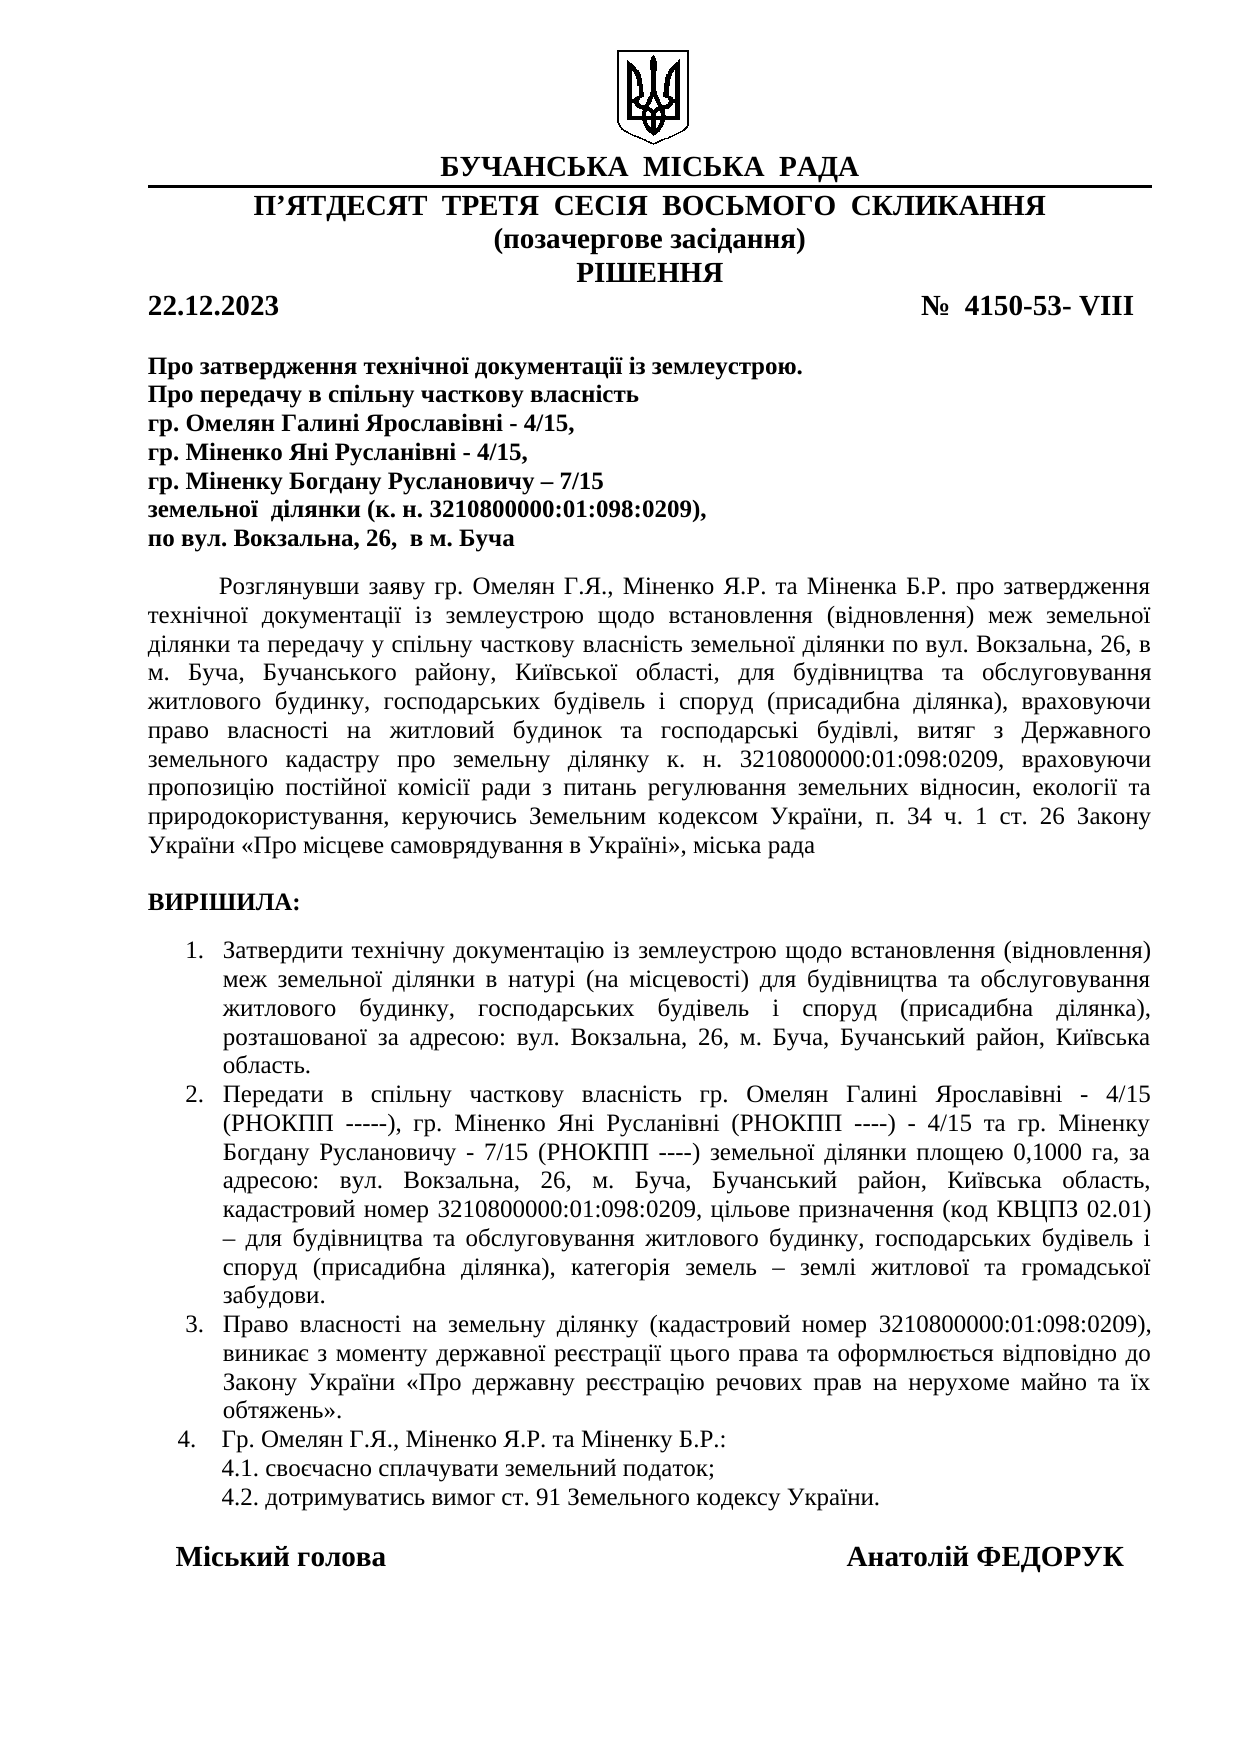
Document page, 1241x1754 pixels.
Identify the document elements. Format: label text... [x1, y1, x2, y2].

text Про передачу в спільну часткову власність [148, 379, 1152, 408]
text Розглянувши заяву гр. Омелян Г.Я., Міненко Я.Р. та Міненка Б.Р. про затвердження технічної документації із землеустрою щодо встановлення (відновлення) меж земельної ділянки та передачу у спільну часткову власність земельної ділянки по вул. Вокзальна, 26, в м. Буча, Бучанського району, Київської області, для будівництва та обслуговування житлового будинку, господарських будівель і споруд (присадибна ділянка), враховуючи право власності на житловий будинок та господарські будівлі, витяг з Державного земельного кадастру про земельну ділянку к. н. 3210800000:01:098:0209, враховуючи пропозицію постійної комісії ради з питань регулювання земельних відносин, екології та природокористування, керуючись Земельним кодексом України, п. 34 ч. 1 ст. 26 Закону України «Про місцеве самоврядування в Україні», міська рада [148, 571, 1152, 859]
text земельної ділянки (к. н. 3210800000:01:098:0209), [148, 494, 1152, 523]
text Міський голова Анатолій ФЕДОРУК [148, 1539, 1152, 1573]
text 4.1. своєчасно сплачувати земельний податок; [148, 1453, 1152, 1482]
list Передати в спільну часткову власність гр. Омелян Галині Ярославівні - 4/15 (РНОКПП -----), гр. Міненко Яні Русланівні (РНОКПП ----) - 4/15 та гр. Міненку Богдану Руслановичу - 7/15 (РНОКПП ----) земельної ділянки площею 0,1000 га, за адресою: вул. Вокзальна, 26, м. Буча, Бучанський район, Київська область, кадастровий номер 3210800000:01:098:0209, цільове призначення (код КВЦПЗ 02.01) – для будівництва та обслуговування житлового будинку, господарських будівель і споруд (присадибна ділянка), категорія земель – землі житлової та громадської забудови. [185, 1079, 1152, 1309]
text 4.2. дотримуватись вимог ст. 91 Земельного кодексу України. [148, 1482, 1152, 1510]
text Про затвердження технічної документації із землеустрою. [148, 351, 1152, 379]
text по вул. Вокзальна, 26, в м. Буча [148, 523, 1152, 552]
list Затвердити технічну документацію із землеустрою щодо встановлення (відновлення) меж земельної ділянки в натурі (на місцевості) для будівництва та обслуговування житлового будинку, господарських будівель і споруд (присадибна ділянка), розташованої за адресою: вул. Вокзальна, 26, м. Буча, Бучанський район, Київська область. [185, 935, 1152, 1079]
text П’ЯТДЕСЯТ ТРЕТЯ СЕСІЯ ВОСЬМОГО СКЛИКАННЯ [148, 188, 1152, 221]
text 4. Гр. Омелян Г.Я., Міненко Я.Р. та Міненку Б.Р.: [148, 1424, 1152, 1453]
text БУЧАНСЬКА МІСЬКА РАДА [148, 149, 1152, 185]
text ВИРІШИЛА: [148, 887, 1152, 916]
text 22.12.2023 № 4150-53- VІІІ [148, 288, 1152, 322]
list Право власності на земельну ділянку (кадастровий номер 3210800000:01:098:0209), виникає з моменту державної реєстрації цього права та оформлюється відповідно до Закону України «Про державну реєстрацію речових прав на нерухоме майно та їх обтяжень». [185, 1309, 1152, 1424]
text гр. Омелян Галині Ярославівні - 4/15, [148, 408, 1152, 437]
text (позачергове засідання) [148, 221, 1152, 255]
text гр. Міненко Яні Русланівні - 4/15, [148, 437, 1152, 466]
text РІШЕННЯ [148, 255, 1152, 288]
text гр. Міненку Богдану Руслановичу – 7/15 [148, 466, 1152, 494]
